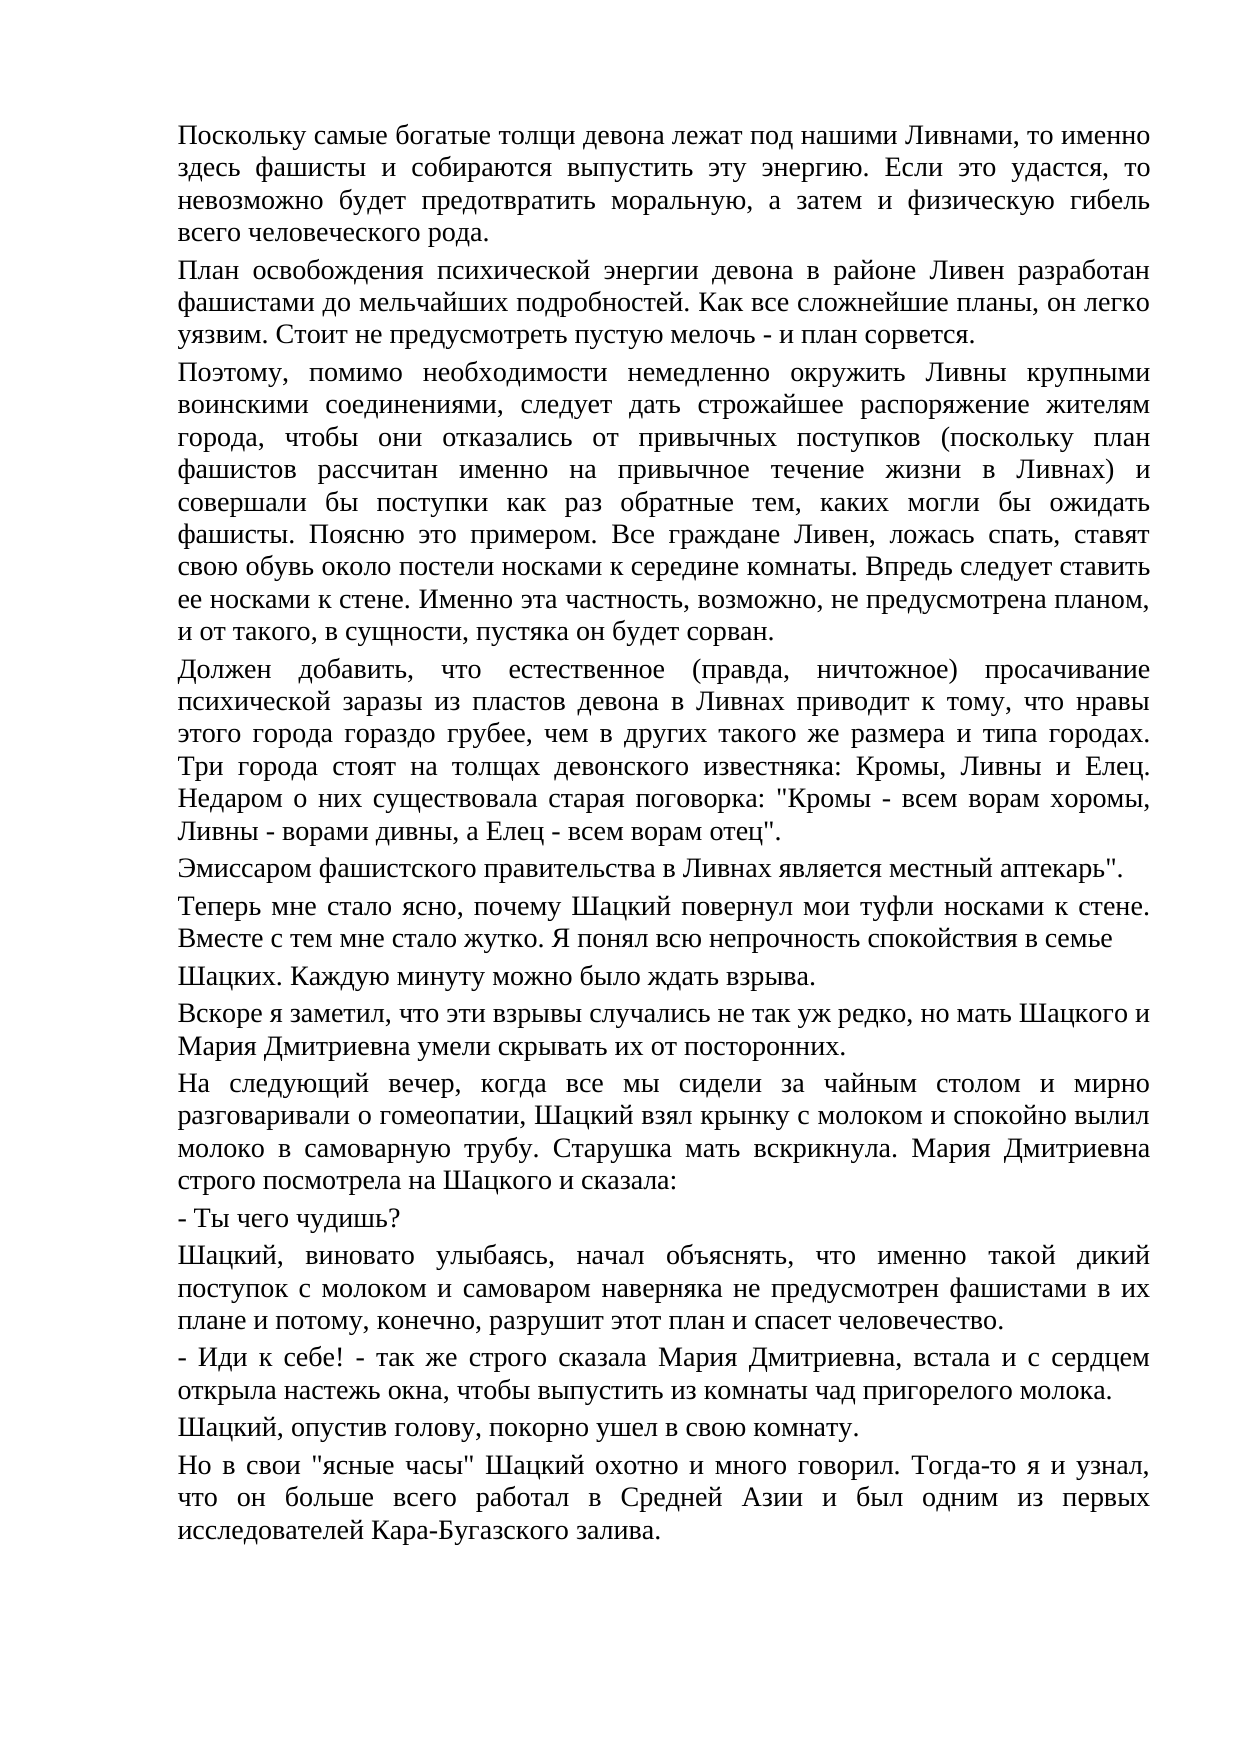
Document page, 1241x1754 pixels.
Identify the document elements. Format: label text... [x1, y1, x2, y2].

text - Иди к себе! - так же строго сказала Мария Дмитриевна, встала и с сердцем открыла настежь окна, чтобы выпустить из комнаты чад пригорелого молока. [177, 1341, 1152, 1405]
text На следующий вечер, когда все мы сидели за чайным столом и мирно разговаривали о гомеопатии, Шацкий взял крынку с молоком и спокойно вылил молоко в самоварную трубу. Старушка мать вскрикнула. Мария Дмитриевна строго посмотрела на Шацкого и сказала: [177, 1066, 1152, 1196]
text Шацкий, виновато улыбаясь, начал объяснять, что именно такой дикий поступок с молоком и самоваром наверняка не предусмотрен фашистами в их плане и потому, конечно, разрушит этот план и спасет человечество. [177, 1238, 1152, 1335]
text Поэтому, помимо необходимости немедленно окружить Ливны крупными воинскими соединениями, следует дать строжайшее распоряжение жителям города, чтобы они отказались от привычных поступков (поскольку план фашистов рассчитан именно на привычное течение жизни в Ливнах) и совершали бы поступки как раз обратные тем, каких могли бы ожидать фашисты. Поясню это примером. Все граждане Ливен, ложась спать, ставят свою обувь около постели носками к середине комнаты. Впредь следует ставить ее носками к стене. Именно эта частность, возможно, не предусмотрена планом, и от такого, в сущности, пустяка он будет сорван. [177, 355, 1152, 647]
text Шацкий, опустив голову, покорно ушел в свою комнату. [177, 1410, 1152, 1443]
text Шацких. Каждую минуту можно было ждать взрыва. [177, 959, 1152, 991]
text Должен добавить, что естественное (правда, ничтожное) просачивание психической заразы из пластов девона в Ливнах приводит к тому, что нравы этого города гораздо грубее, чем в других такого же размера и типа городах. Три города стоят на толщах девонского известняка: Кромы, Ливны и Елец. Недаром о них существовала старая поговорка: "Кромы - всем ворам хоромы, Ливны - ворами дивны, а Елец - всем ворам отец". [177, 652, 1152, 846]
text План освобождения психической энергии девона в районе Ливен разработан фашистами до мельчайших подробностей. Как все сложнейшие планы, он легко уязвим. Стоит не предусмотреть пустую мелочь - и план сорвется. [177, 253, 1152, 350]
text Эмиссаром фашистского правительства в Ливнах является местный аптекарь". [177, 851, 1152, 884]
text Но в свои "ясные часы" Шацкий охотно и много говорил. Тогда-то я и узнал, что он больше всего работал в Средней Азии и был одним из первых исследователей Кара-Бугазского залива. [177, 1448, 1152, 1545]
text - Ты чего чудишь? [177, 1201, 1152, 1233]
text Теперь мне стало ясно, почему Шацкий повернул мои туфли носками к стене. Вместе с тем мне стало жутко. Я понял всю непрочность спокойствия в семье [177, 889, 1152, 953]
text Поскольку самые богатые толщи девона лежат под нашими Ливнами, то именно здесь фашисты и собираются выпустить эту энергию. Если это удастся, то невозможно будет предотвратить моральную, а затем и физическую гибель всего человеческого рода. [177, 118, 1152, 248]
text Вскоре я заметил, что эти взрывы случались не так уж редко, но мать Шацкого и Мария Дмитриевна умели скрывать их от посторонних. [177, 996, 1152, 1061]
